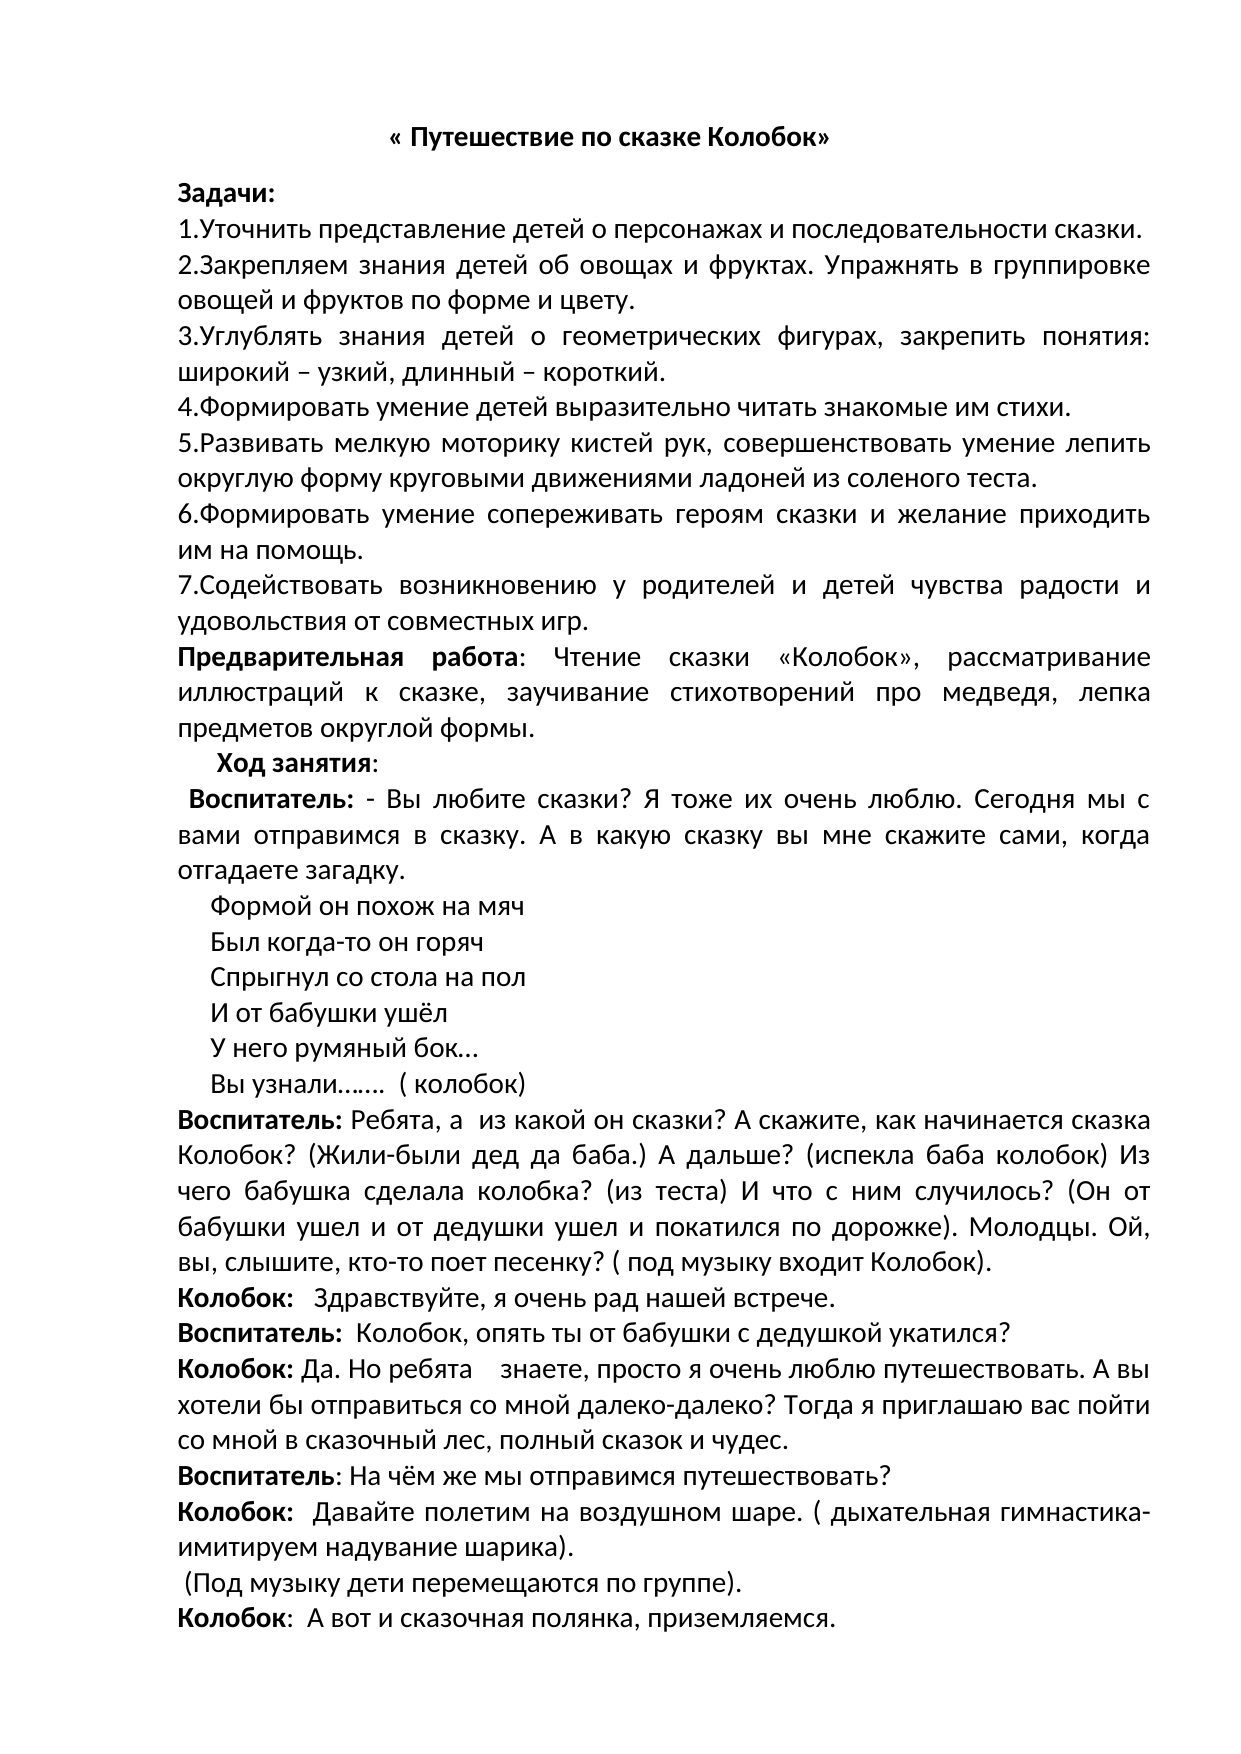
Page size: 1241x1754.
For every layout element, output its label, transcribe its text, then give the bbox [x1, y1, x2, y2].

text Колобок: Здравствуйте, я очень рад нашей встрече. [177, 1279, 1152, 1314]
text 5.Развивать мелкую моторику кистей рук, совершенствовать умение лепить округлую форму круговыми движениями ладоней из соленого теста. [177, 424, 1152, 495]
text И от бабушки ушёл [177, 994, 1152, 1029]
text Колобок: А вот и сказочная полянка, приземляемся. [177, 1599, 1152, 1635]
text Колобок: Давайте полетим на воздушном шаре. ( дыхательная гимнастика- имитируем надувание шарика). [177, 1493, 1152, 1564]
text Был когда-то он горяч [177, 923, 1152, 958]
text Воспитатель: Ребята, а из какой он сказки? А скажите, как начинается сказка Колобок? (Жили-были дед да баба.) А дальше? (испекла баба колобок) Из чего бабушка сделала колобка? (из теста) И что с ним случилось? (Он от бабушки ушел и от дедушки ушел и покатился по дорожке). Молодцы. Ой, вы, слышите, кто-то поет песенку? ( под музыку входит Колобок). [177, 1101, 1152, 1279]
text 3.Углублять знания детей о геометрических фигурах, закрепить понятия: широкий – узкий, длинный – короткий. [177, 317, 1152, 388]
text Воспитатель: - Вы любите сказки? Я тоже их очень люблю. Сегодня мы с вами отправимся в сказку. А в какую сказку вы мне скажите сами, когда отгадаете загадку. [177, 780, 1152, 887]
text Ход занятия: [177, 744, 1152, 780]
text Воспитатель: На чём же мы отправимся путешествовать? [177, 1457, 1152, 1493]
text Спрыгнул со стола на пол [177, 958, 1152, 994]
text Задачи: [177, 174, 1152, 210]
text Воспитатель: Колобок, опять ты от бабушки с дедушкой укатился? [177, 1314, 1152, 1350]
text 4.Формировать умение детей выразительно читать знакомые им стихи. [177, 388, 1152, 424]
text « Путешествие по сказке Колобок» [177, 118, 1152, 154]
text 1.Уточнить представление детей о персонажах и последовательности сказки. [177, 210, 1152, 246]
text 2.Закрепляем знания детей об овощах и фруктах. Упражнять в группировке овощей и фруктов по форме и цвету. [177, 246, 1152, 317]
text Вы узнали……. ( колобок) [177, 1065, 1152, 1101]
text 7.Содействовать возникновению у родителей и детей чувства радости и удовольствия от совместных игр. [177, 566, 1152, 638]
text Колобок: Да. Но ребята знаете, просто я очень люблю путешествовать. А вы хотели бы отправиться со мной далеко-далеко? Тогда я приглашаю вас пойти со мной в сказочный лес, полный сказок и чудес. [177, 1350, 1152, 1457]
text Формой он похож на мяч [177, 887, 1152, 923]
text (Под музыку дети перемещаются по группе). [177, 1564, 1152, 1599]
text Предварительная работа: Чтение сказки «Колобок», рассматривание иллюстраций к сказке, заучивание стихотворений про медведя, лепка предметов округлой формы. [177, 638, 1152, 744]
text У него румяный бок… [177, 1029, 1152, 1065]
text 6.Формировать умение сопереживать героям сказки и желание приходить им на помощь. [177, 495, 1152, 566]
